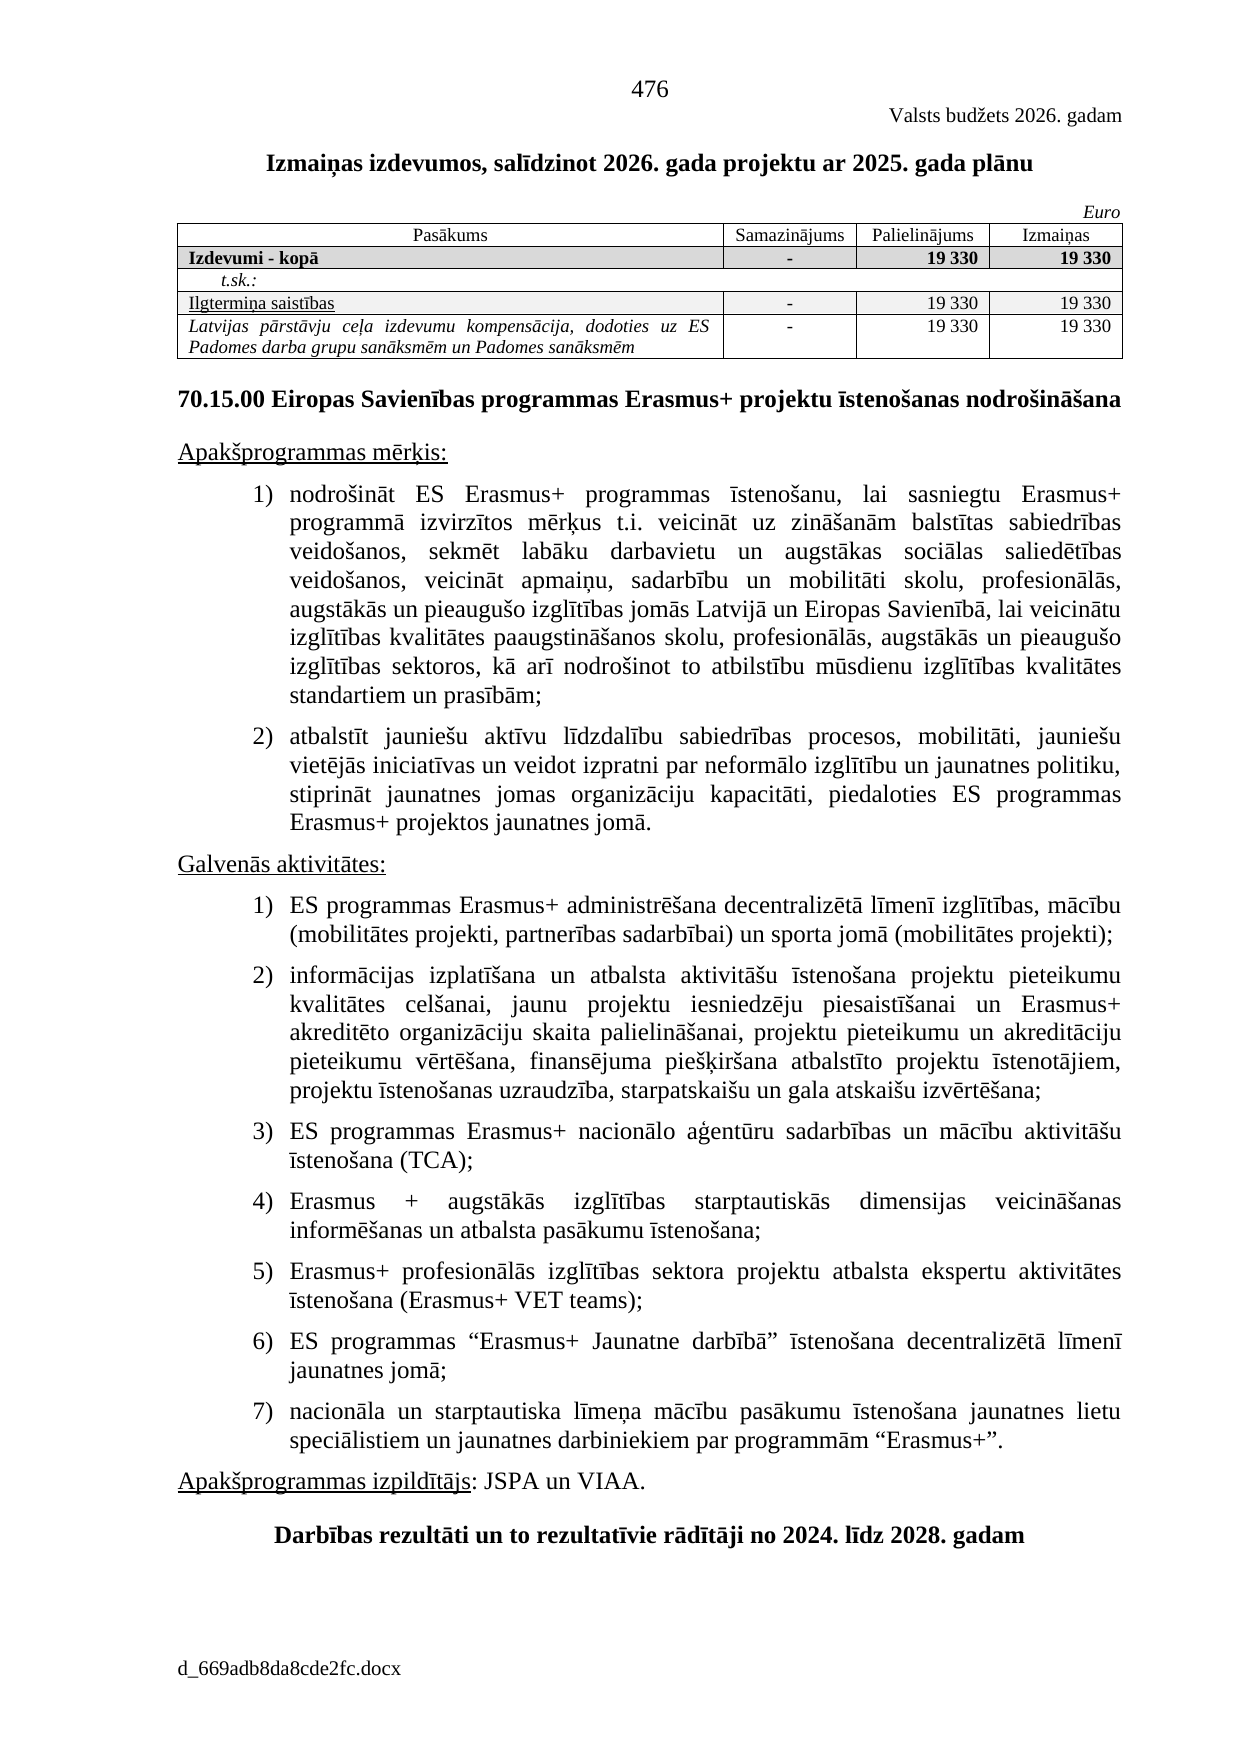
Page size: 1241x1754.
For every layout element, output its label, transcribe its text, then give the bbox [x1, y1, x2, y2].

list informācijas izplatīšana un atbalsta aktivitāšu īstenošana projektu pieteikumu kvalitātes celšanai, jaunu projektu iesniedzēju piesaistīšanai un Erasmus+ akreditēto organizāciju skaita palielināšanai, projektu pieteikumu un akreditāciju pieteikumu vērtēšana, finansējuma piešķiršana atbalstīto projektu īstenotājiem, projektu īstenošanas uzraudzība, starpatskaišu un gala atskaišu izvērtēšana; [252, 960, 1122, 1104]
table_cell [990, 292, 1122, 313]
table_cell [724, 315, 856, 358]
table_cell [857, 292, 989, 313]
list Erasmus+ profesionālās izglītības sektora projektu atbalsta ekspertu aktivitātes īstenošana (Erasmus+ VET teams); [252, 1256, 1122, 1314]
text Apakšprogrammas izpildītājs: JSPA un VIAA. [177, 1466, 1122, 1495]
list nodrošināt ES Erasmus+ programmas īstenošanu, lai sasniegtu Erasmus+ programmā izvirzītos mērķus t.i. veicināt uz zināšanām balstītas sabiedrības veidošanos, sekmēt labāku darbavietu un augstākas sociālas saliedētības veidošanos, veicināt apmaiņu, sadarbību un mobilitāti skolu, profesionālās, augstākās un pieaugušo izglītības jomās Latvijā un Eiropas Savienībā, lai veicinātu izglītības kvalitātes paaugstināšanos skolu, profesionālās, augstākās un pieaugušo izglītības sektoros, kā arī nodrošinot to atbilstību mūsdienu izglītības kvalitātes standartiem un prasībām; [252, 479, 1122, 709]
text Darbības rezultāti un to rezultatīvie rādītāji no 2024. līdz 2028. gadam [177, 1520, 1122, 1549]
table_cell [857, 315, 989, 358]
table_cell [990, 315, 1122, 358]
list Erasmus + augstākās izglītības starptautiskās dimensijas veicināšanas informēšanas un atbalsta pasākumu īstenošana; [252, 1186, 1122, 1244]
text Apakšprogrammas mērķis: [177, 437, 1122, 466]
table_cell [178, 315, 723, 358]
list ES programmas Erasmus+ administrēšana decentralizētā līmenī izglītības, mācību (mobilitātes projekti, partnerības sadarbībai) un sporta jomā (mobilitātes projekti); [252, 890, 1122, 947]
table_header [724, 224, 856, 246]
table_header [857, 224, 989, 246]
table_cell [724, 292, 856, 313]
text Izmaiņas izdevumos, salīdzinot 2026. gada projektu ar 2025. gada plānu [177, 148, 1122, 176]
text Euro [1002, 201, 1122, 223]
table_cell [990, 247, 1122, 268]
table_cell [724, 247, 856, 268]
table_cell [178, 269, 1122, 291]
list ES programmas “Erasmus+ Jaunatne darbībā” īstenošana decentralizētā līmenī jaunatnes jomā; [252, 1326, 1122, 1384]
list ES programmas Erasmus+ nacionālo aģentūru sadarbības un mācību aktivitāšu īstenošana (TCA); [252, 1116, 1122, 1174]
text Galvenās aktivitātes: [177, 849, 1122, 877]
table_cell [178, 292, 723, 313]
text 70.15.00 Eiropas Savienības programmas Erasmus+ projektu īstenošanas nodrošināšana [265, 384, 1122, 412]
list nacionāla un starptautiska līmeņa mācību pasākumu īstenošana jaunatnes lietu speciālistiem un jaunatnes darbiniekiem par programmām “Erasmus+”. [252, 1396, 1122, 1454]
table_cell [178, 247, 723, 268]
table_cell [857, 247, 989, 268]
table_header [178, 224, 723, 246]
list atbalstīt jauniešu aktīvu līdzdalību sabiedrības procesos, mobilitāti, jauniešu vietējās iniciatīvas un veidot izpratni par neformālo izglītību un jaunatnes politiku, stiprināt jaunatnes jomas organizāciju kapacitāti, piedaloties ES programmas Erasmus+ projektos jaunatnes jomā. [252, 721, 1122, 836]
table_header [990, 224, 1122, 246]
